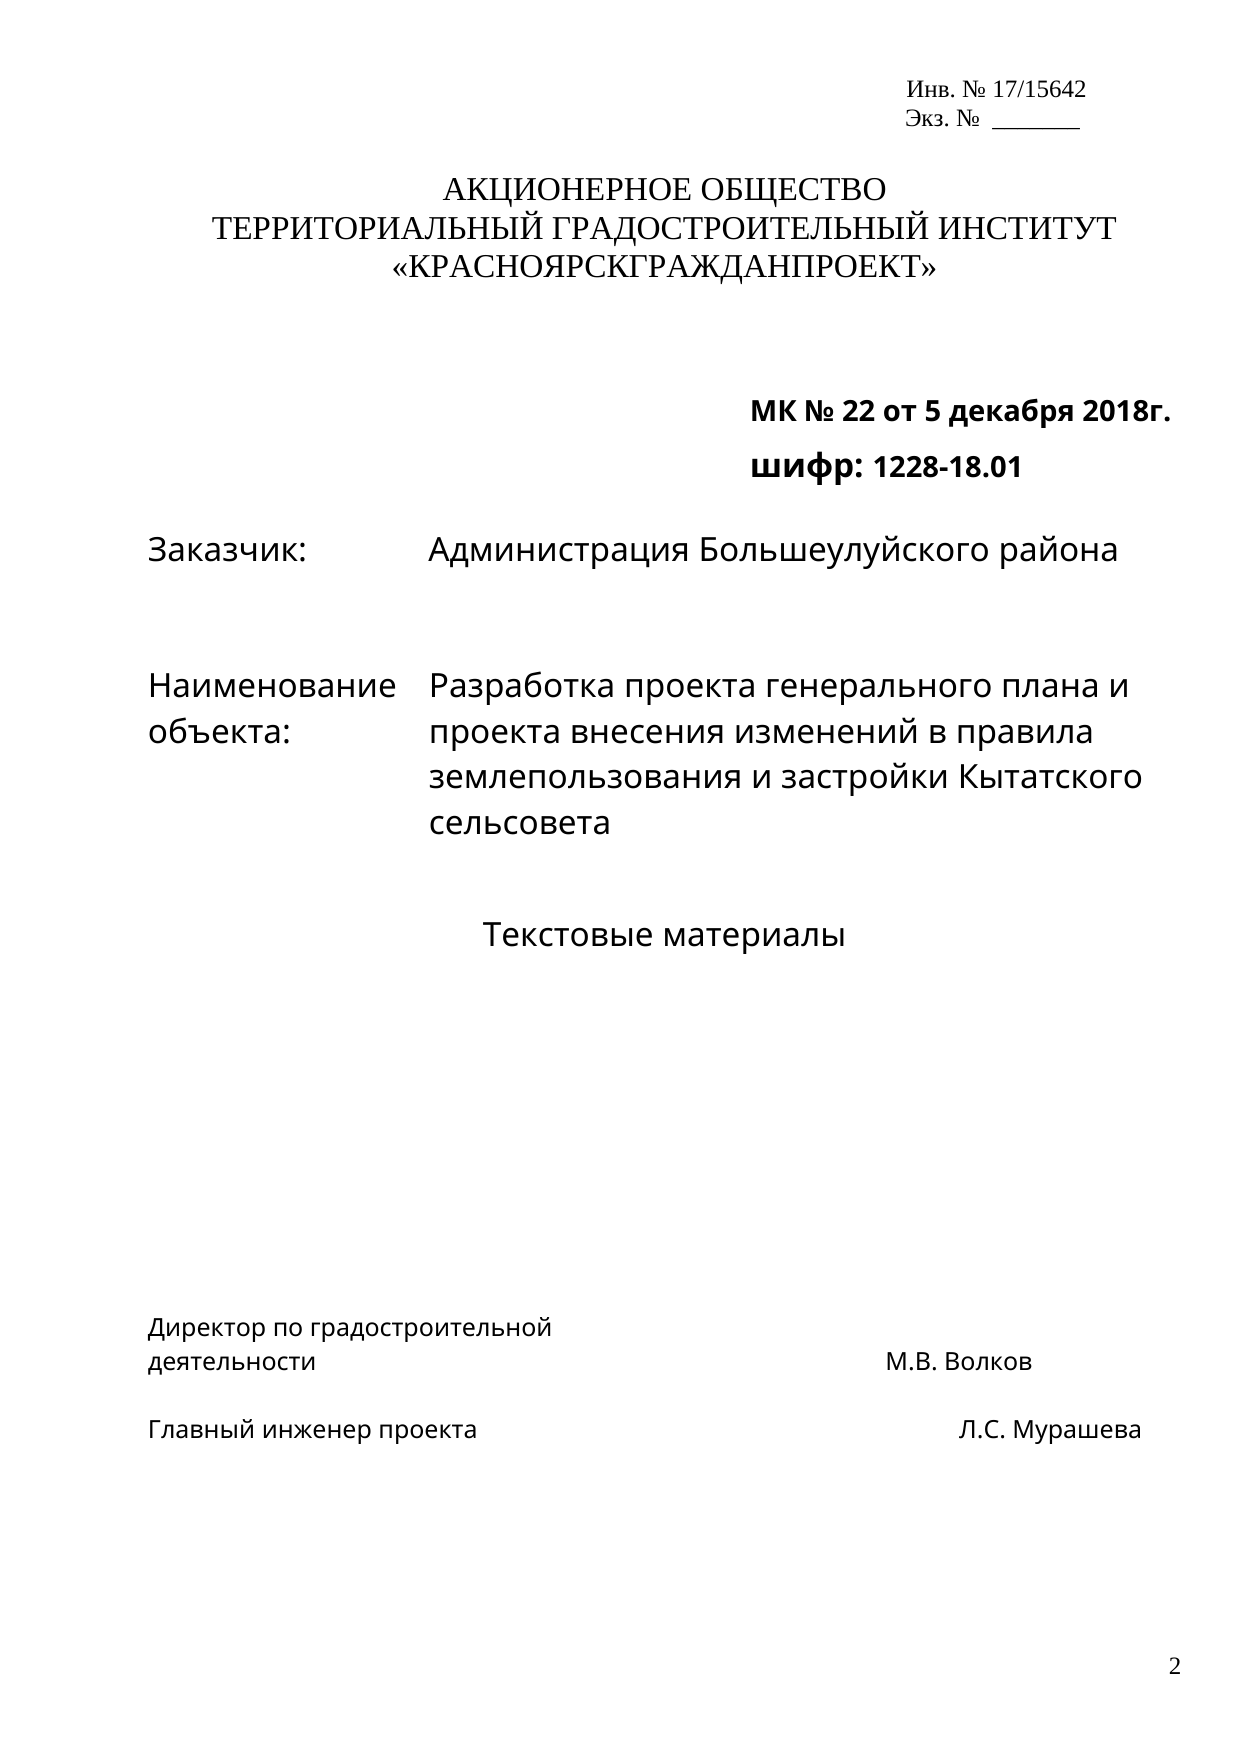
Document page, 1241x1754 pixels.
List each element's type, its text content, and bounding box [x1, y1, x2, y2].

table_cell шифр: 1228-18.01 [738, 430, 1192, 488]
table_header МК № 22 от 5 декабря 2018г. [738, 390, 1192, 430]
table_header Администрация Большеулуйского района [428, 526, 1240, 662]
text Директор по градостроительной [148, 1309, 1181, 1343]
text Инв. № 17/15642 [148, 74, 1181, 103]
text АКЦИОНЕРНОЕ ОБЩЕСТВО [148, 170, 1181, 208]
text Экз. № _______ [148, 103, 1181, 131]
text Текстовые материалы [148, 911, 1181, 956]
text деятельности М.В. Волков [148, 1343, 1181, 1377]
text ТЕРРИТОРИАЛЬНЫЙ ГРАДОСТРОИТЕЛЬНЫЙ ИНСТИТУТ «Красноярскгражданпроект» [148, 208, 1181, 285]
table_cell Наименование объекта: [136, 662, 428, 873]
table_cell Разработка проекта генерального плана и проекта внесения изменений в правила землепользования и застройки Кытатского сельсовета [428, 662, 1240, 873]
table_header Заказчик: [136, 526, 428, 662]
text Главный инженер проекта Л.С. Мурашева [148, 1411, 1181, 1445]
